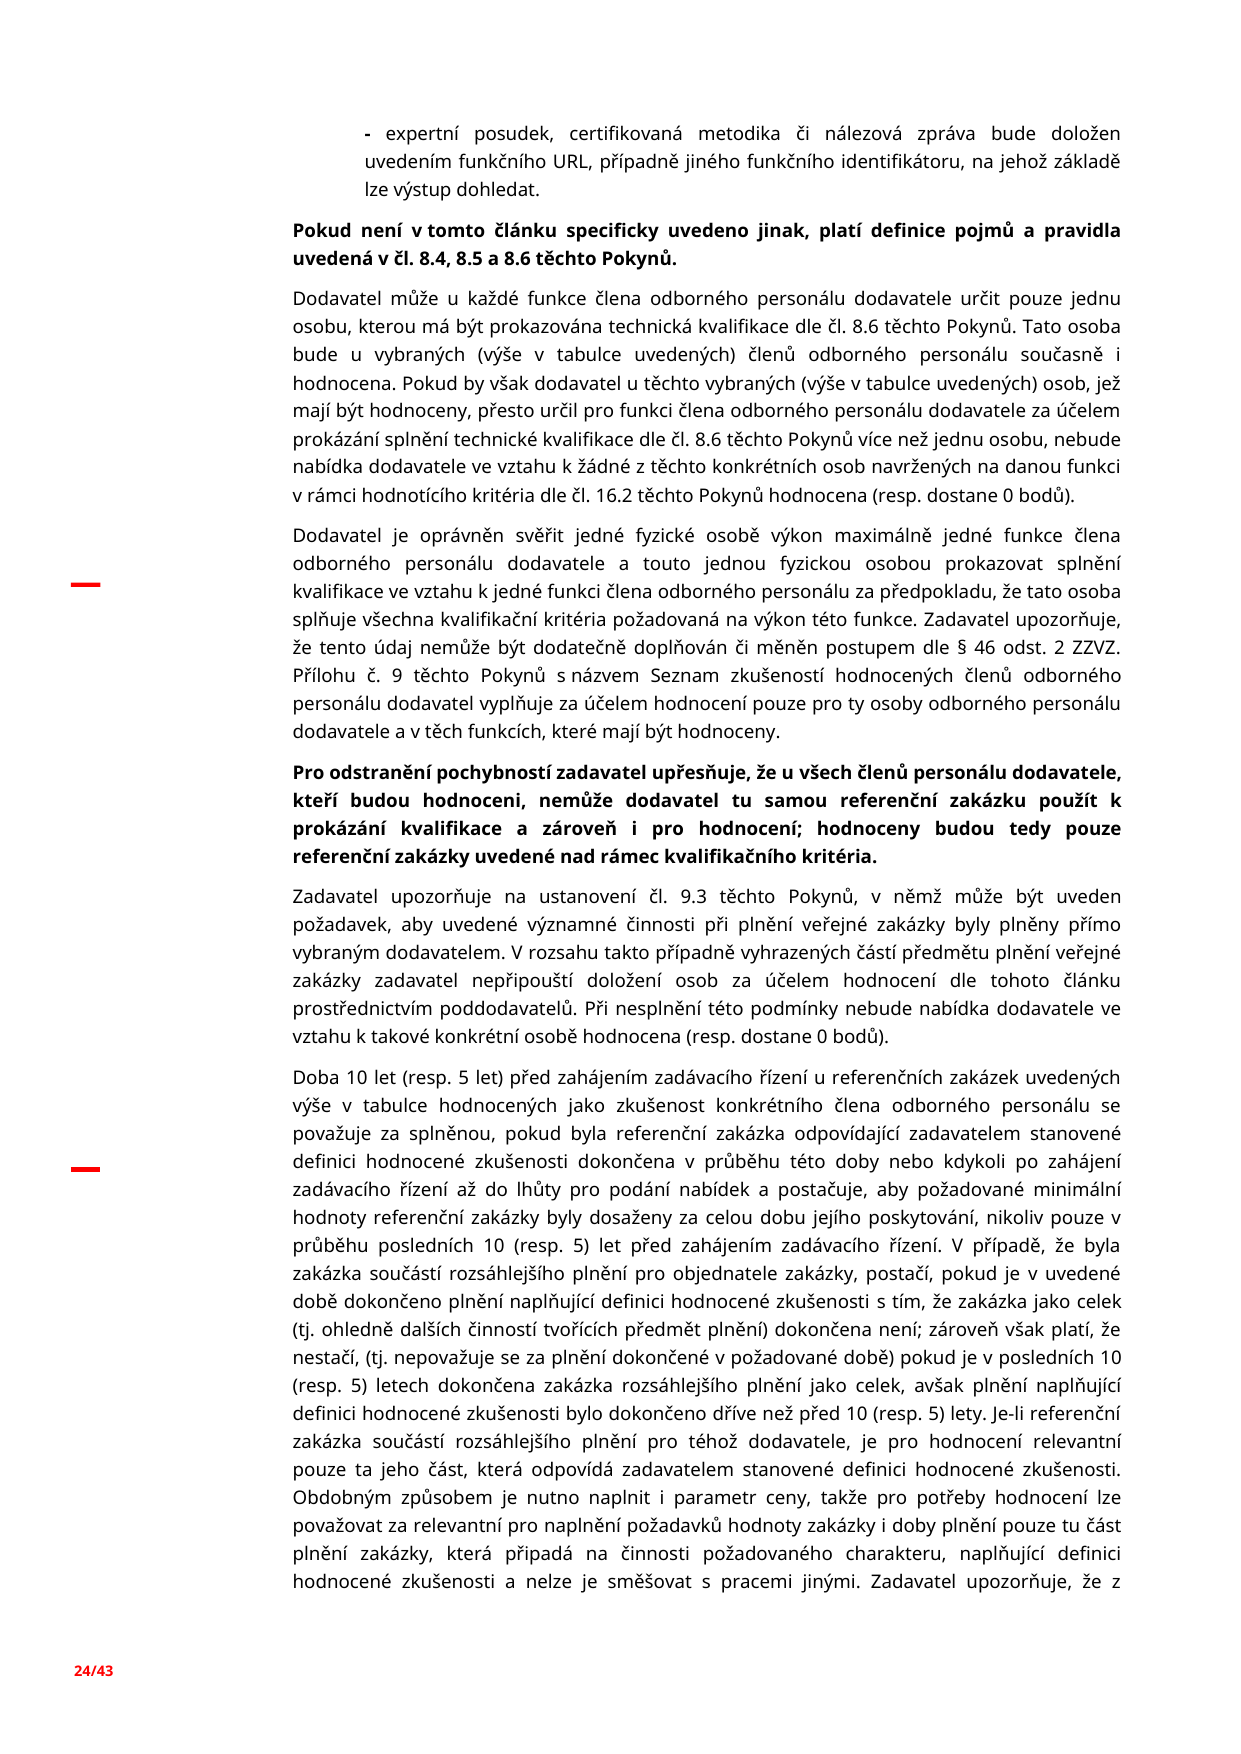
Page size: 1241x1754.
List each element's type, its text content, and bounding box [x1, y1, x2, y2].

list Zadavatel upozorňuje na ustanovení čl. 9.3 těchto Pokynů, v němž může být uveden požadavek, aby uvedené významné činnosti při plnění veřejné zakázky byly plněny přímo vybraným dodavatelem. V rozsahu takto případně vyhrazených částí předmětu plnění veřejné zakázky zadavatel nepřipouští doložení osob za účelem hodnocení dle tohoto článku prostřednictvím poddodavatelů. Při nesplnění této podmínky nebude nabídka dodavatele ve vztahu k takové konkrétní osobě hodnocena (resp. dostane 0 bodů). [292, 884, 1122, 1049]
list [292, 1064, 1122, 1594]
list Pro odstranění pochybností zadavatel upřesňuje, že u všech členů personálu dodavatele, kteří budou hodnoceni, nemůže dodavatel tu samou referenční zakázku použít k prokázání kvalifikace a zároveň i pro hodnocení; hodnoceny budou tedy pouze referenční zakázky uvedené nad rámec kvalifikačního kritéria. [292, 759, 1122, 869]
list - expertní posudek, certifikovaná metodika či nálezová zpráva bude doložen uvedením funkčního URL, případně jiného funkčního identifikátoru, na jehož základě lze výstup dohledat. [364, 121, 1122, 202]
list Dodavatel je oprávněn svěřit jedné fyzické osobě výkon maximálně jedné funkce člena odborného personálu dodavatele a touto jednou fyzickou osobou prokazovat splnění kvalifikace ve vztahu k jedné funkci člena odborného personálu za předpokladu, že tato osoba splňuje všechna kvalifikační kritéria požadovaná na výkon této funkce. Zadavatel upozorňuje, že tento údaj nemůže být dodatečně doplňován či měněn postupem dle § 46 odst. 2 ZZVZ. Přílohu č. 9 těchto Pokynů s názvem Seznam zkušeností hodnocených členů odborného personálu dodavatel vyplňuje za účelem hodnocení pouze pro ty osoby odborného personálu dodavatele a v těch funkcích, které mají být hodnoceny. [292, 522, 1122, 744]
list Pokud není v tomto článku specificky uvedeno jinak, platí definice pojmů a pravidla uvedená v čl. 8.4, 8.5 a 8.6 těchto Pokynů. [292, 217, 1122, 271]
list Dodavatel může u každé funkce člena odborného personálu dodavatele určit pouze jednu osobu, kterou má být prokazována technická kvalifikace dle čl. 8.6 těchto Pokynů. Tato osoba bude u vybraných (výše v tabulce uvedených) členů odborného personálu současně i hodnocena. Pokud by však dodavatel u těchto vybraných (výše v tabulce uvedených) osob, jež mají být hodnoceny, přesto určil pro funkci člena odborného personálu dodavatele za účelem prokázání splnění technické kvalifikace dle čl. 8.6 těchto Pokynů více než jednu osobu, nebude nabídka dodavatele ve vztahu k žádné z těchto konkrétních osob navržených na danou funkci v rámci hodnotícího kritéria dle čl. 16.2 těchto Pokynů hodnocena (resp. dostane 0 bodů). [292, 286, 1122, 507]
